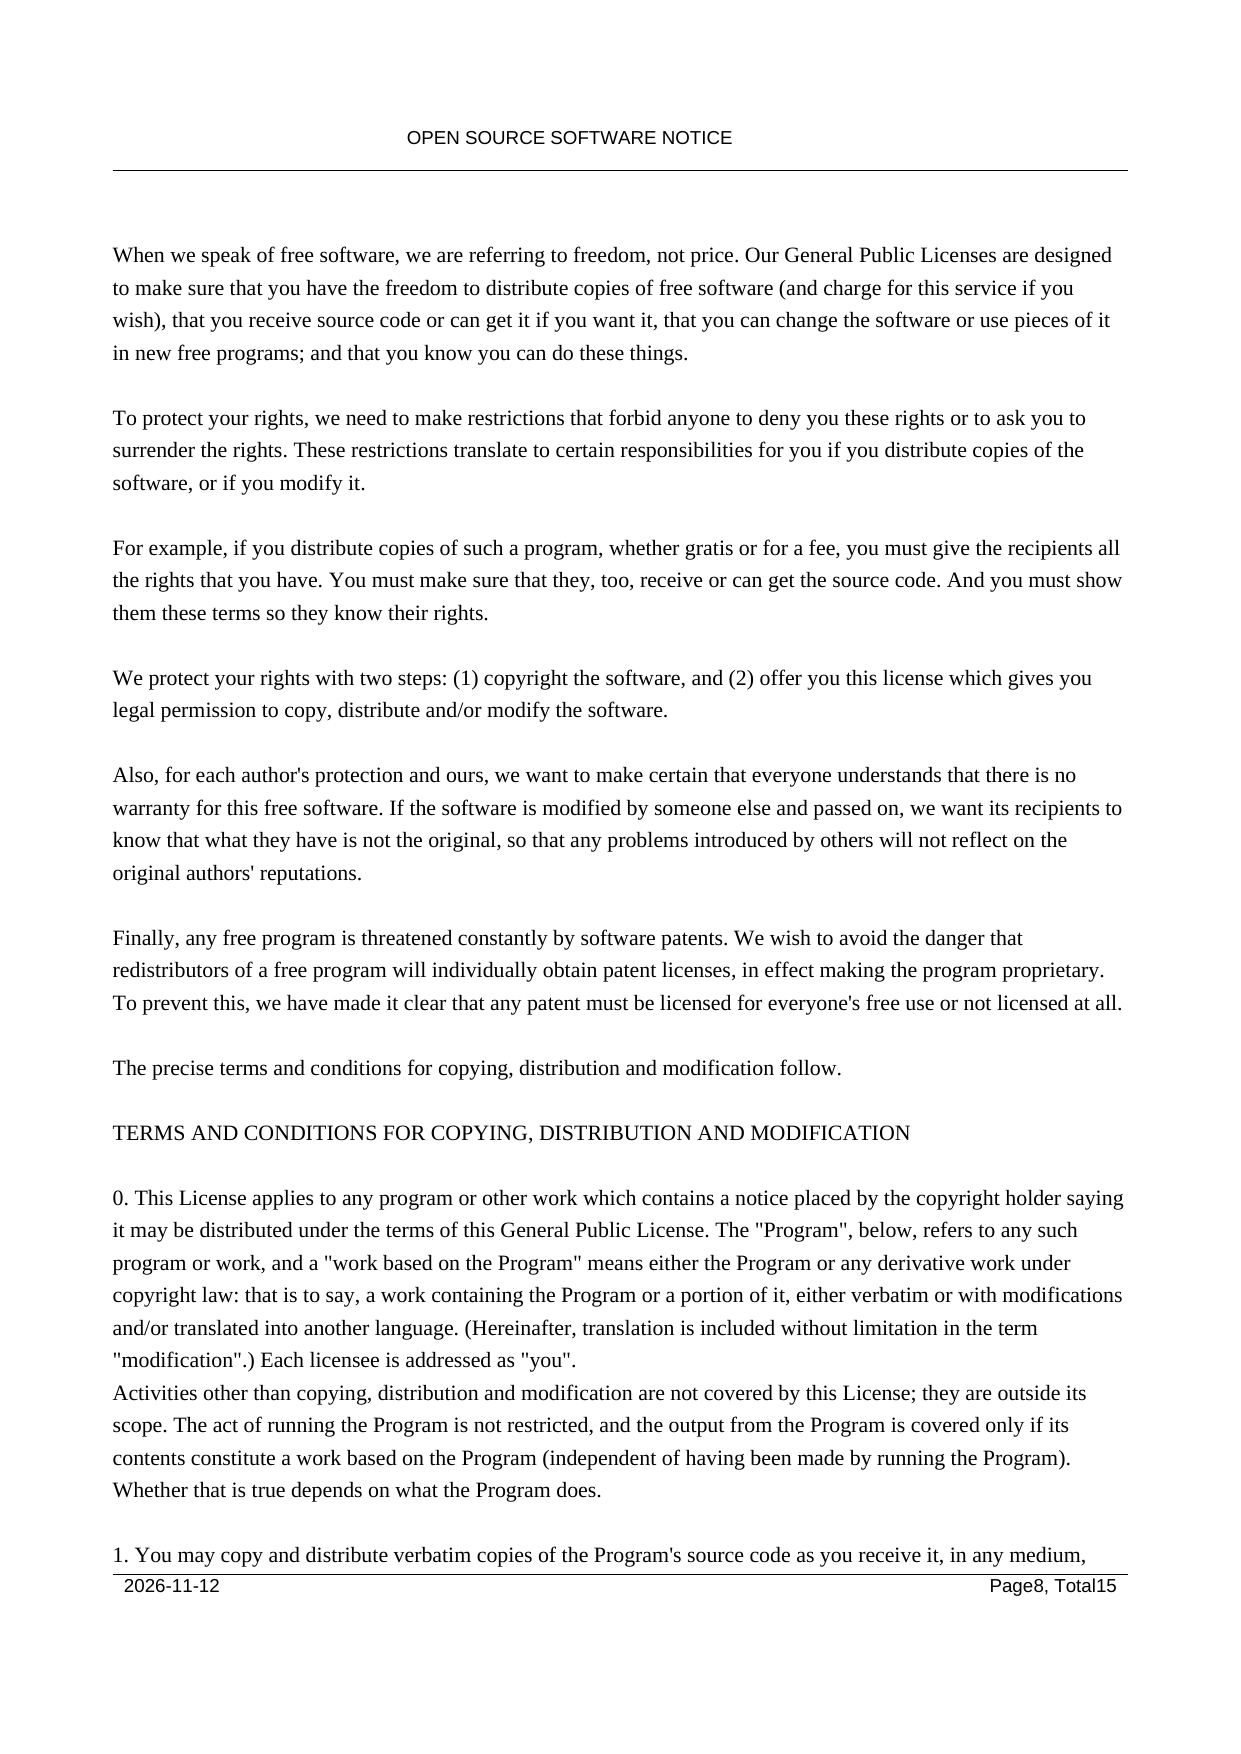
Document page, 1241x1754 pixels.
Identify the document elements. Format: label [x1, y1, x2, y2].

text [112, 206, 1128, 1571]
